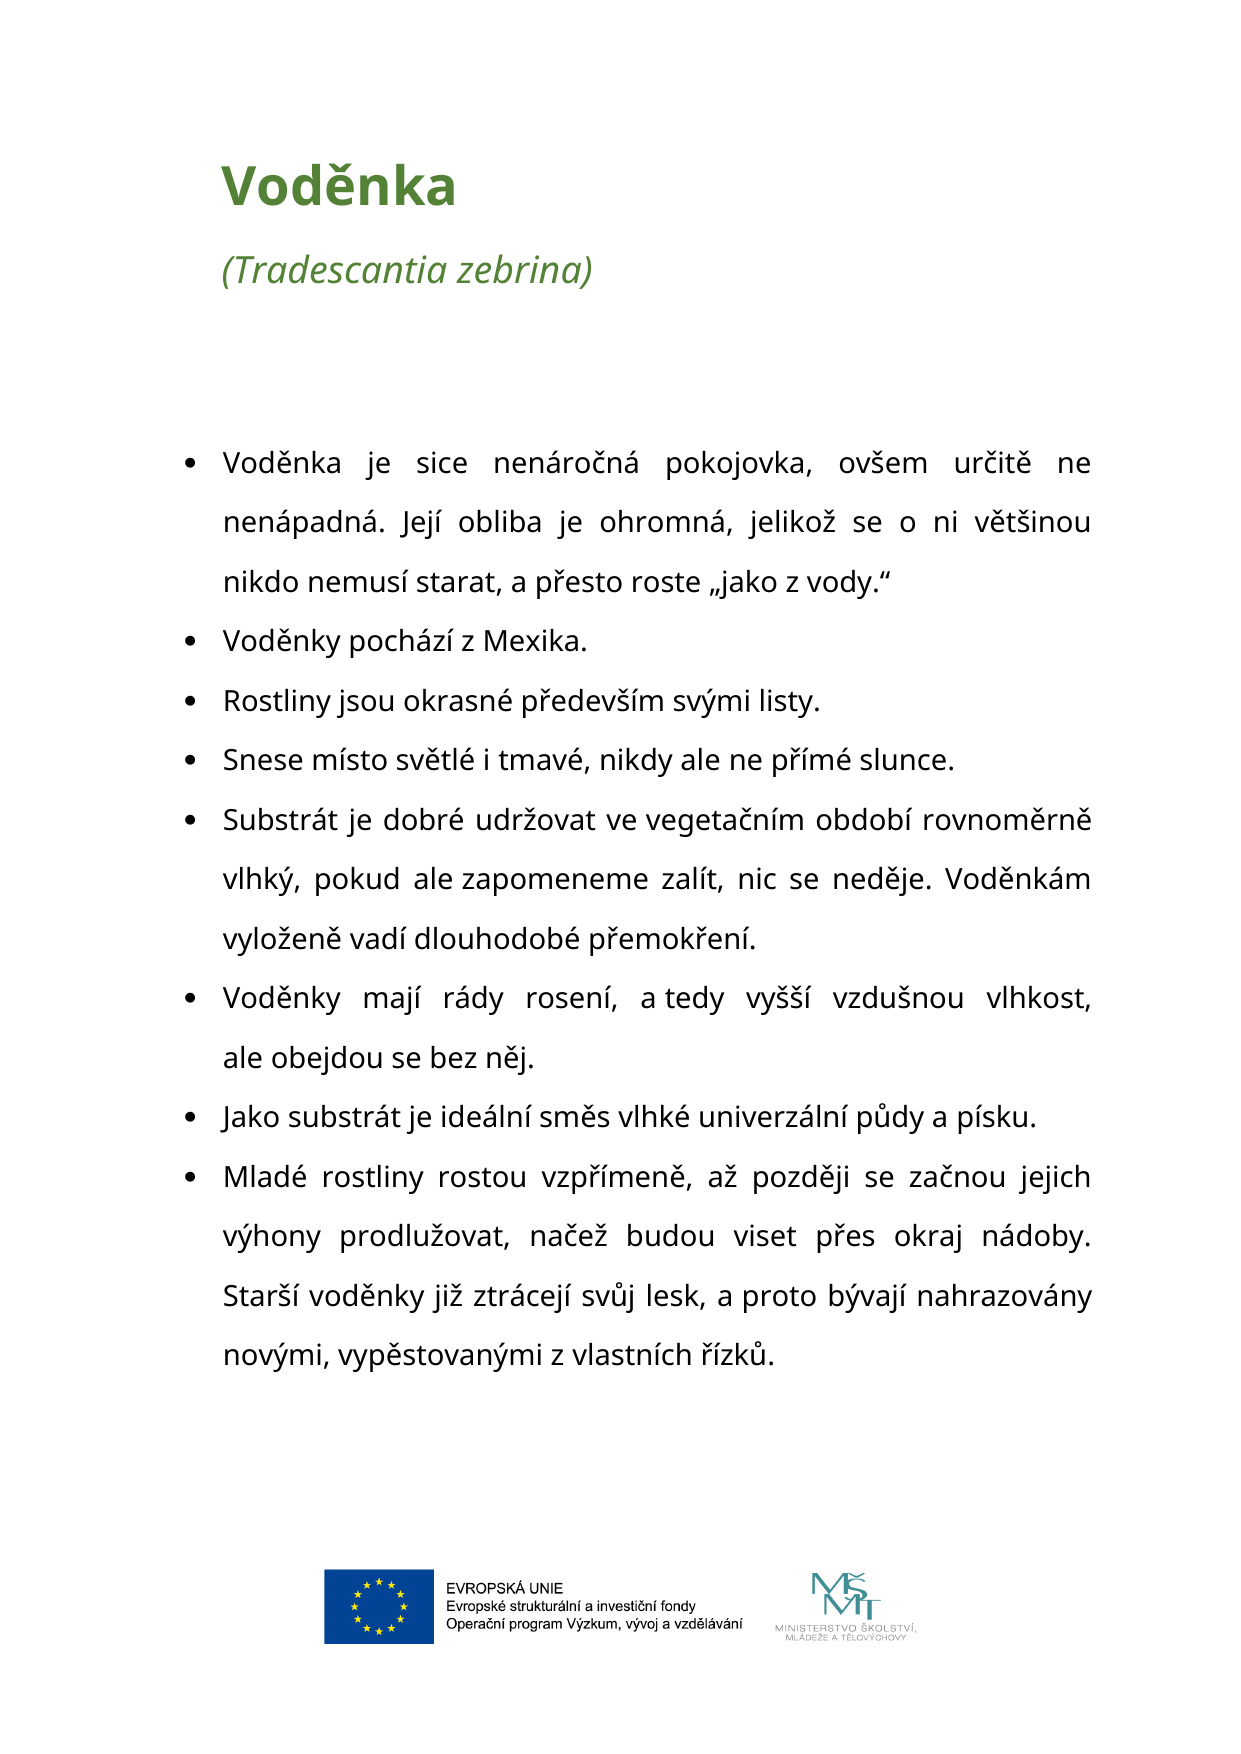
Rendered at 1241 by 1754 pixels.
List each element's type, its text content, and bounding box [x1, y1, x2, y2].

text (Tradescantia zebrina) [221, 244, 1093, 295]
list Substrát je dobré udržovat ve vegetačním období rovnoměrně vlhký, pokud ale zapomeneme zalít, nic se neděje. Voděnkám vyloženě vadí dlouhodobé přemokření. [185, 799, 1093, 958]
text Voděnka [221, 148, 1093, 221]
list Voděnky mají rády rosení, a tedy vyšší vzdušnou vlhkost, ale obejdou se bez něj. [185, 977, 1093, 1077]
list Rostliny jsou okrasné především svými listy. [185, 680, 1093, 720]
list Snese místo světlé i tmavé, nikdy ale ne přímé slunce. [185, 739, 1093, 779]
list Voděnka je sice nenáročná pokojovka, ovšem určitě ne nenápadná. Její obliba je ohromná, jelikož se o ni většinou nikdo nemusí starat, a přesto roste „jako z vody.“ [185, 442, 1093, 601]
list Jako substrát je ideální směs vlhké univerzální půdy a písku. [185, 1096, 1093, 1136]
list Voděnky pochází z Mexika. [185, 621, 1093, 660]
list Mladé rostliny rostou vzpřímeně, až později se začnou jejich výhony prodlužovat, načež budou viset přes okraj nádoby. Starší voděnky již ztrácejí svůj lesk, a proto bývají nahrazovány novými, vypěstovanými z vlastních řízků. [185, 1156, 1093, 1374]
picture [287, 1532, 953, 1681]
